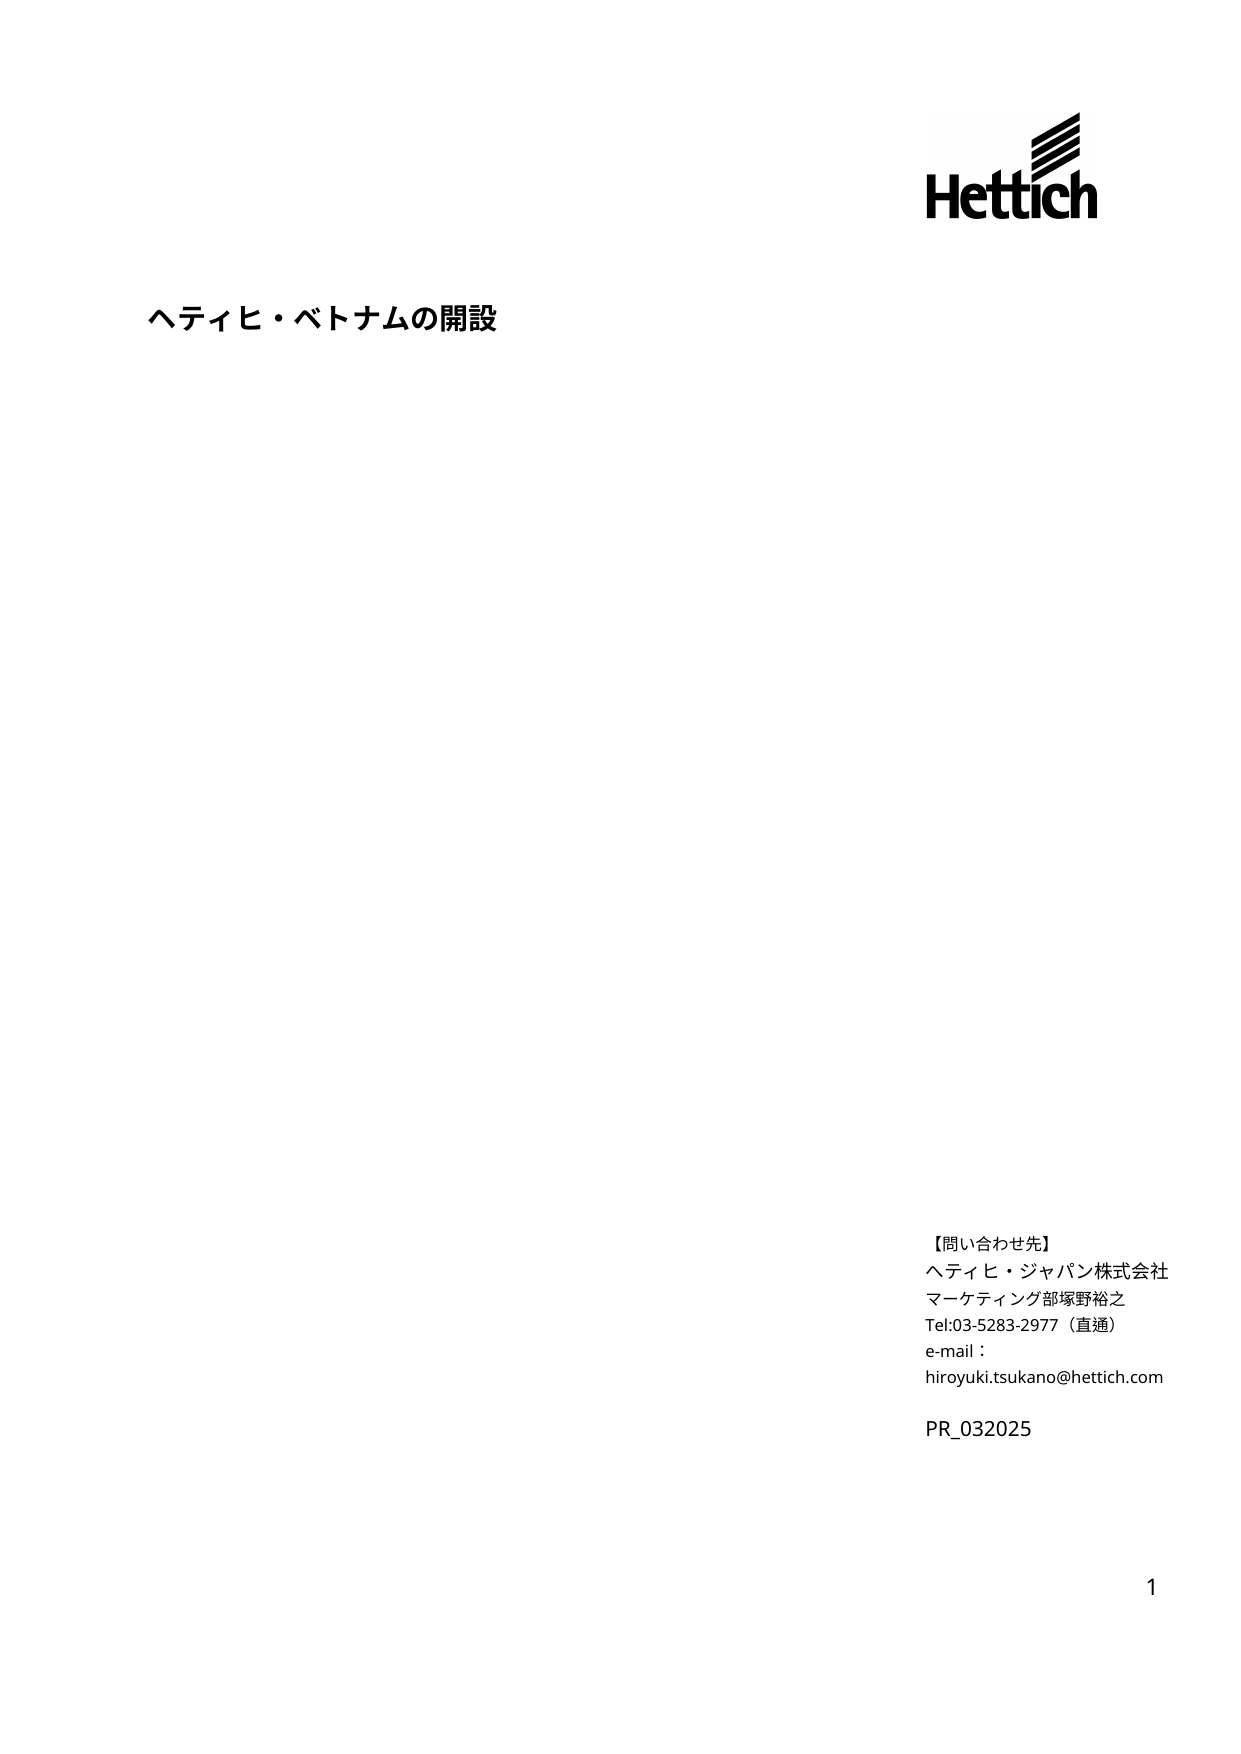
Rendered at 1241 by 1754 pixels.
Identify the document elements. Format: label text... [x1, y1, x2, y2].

picture [926, 112, 1097, 219]
text ヘティヒ・ベトナムの開設 [148, 295, 886, 338]
